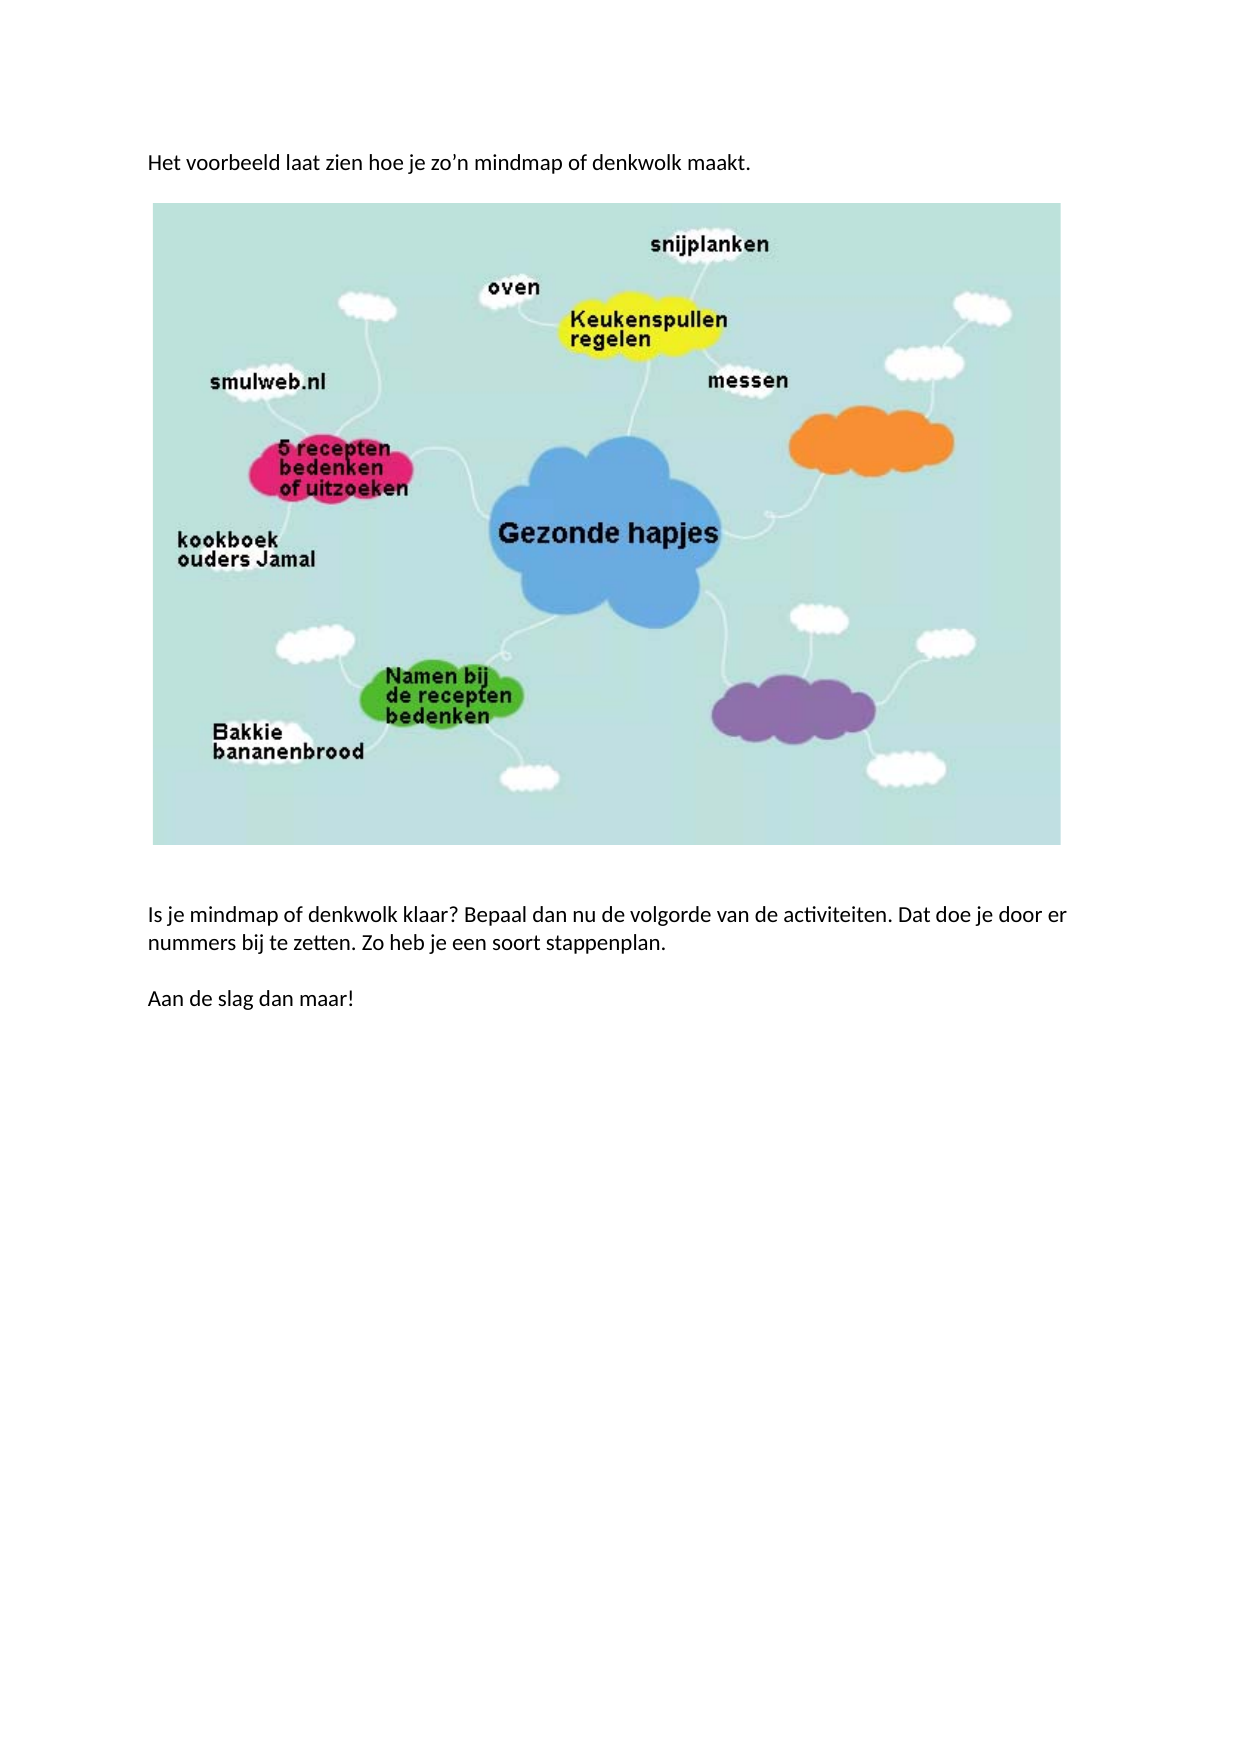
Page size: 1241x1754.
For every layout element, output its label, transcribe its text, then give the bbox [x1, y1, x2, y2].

text Is je mindmap of denkwolk klaar? Bepaal dan nu de volgorde van de activiteiten. Dat doe je door er nummers bij te zetten. Zo heb je een soort stappenplan. [148, 900, 1093, 956]
text Aan de slag dan maar! [148, 984, 1093, 1012]
picture [152, 203, 1061, 845]
text Het voorbeeld laat zien hoe je zo’n mindmap of denkwolk maakt. [148, 148, 1093, 176]
